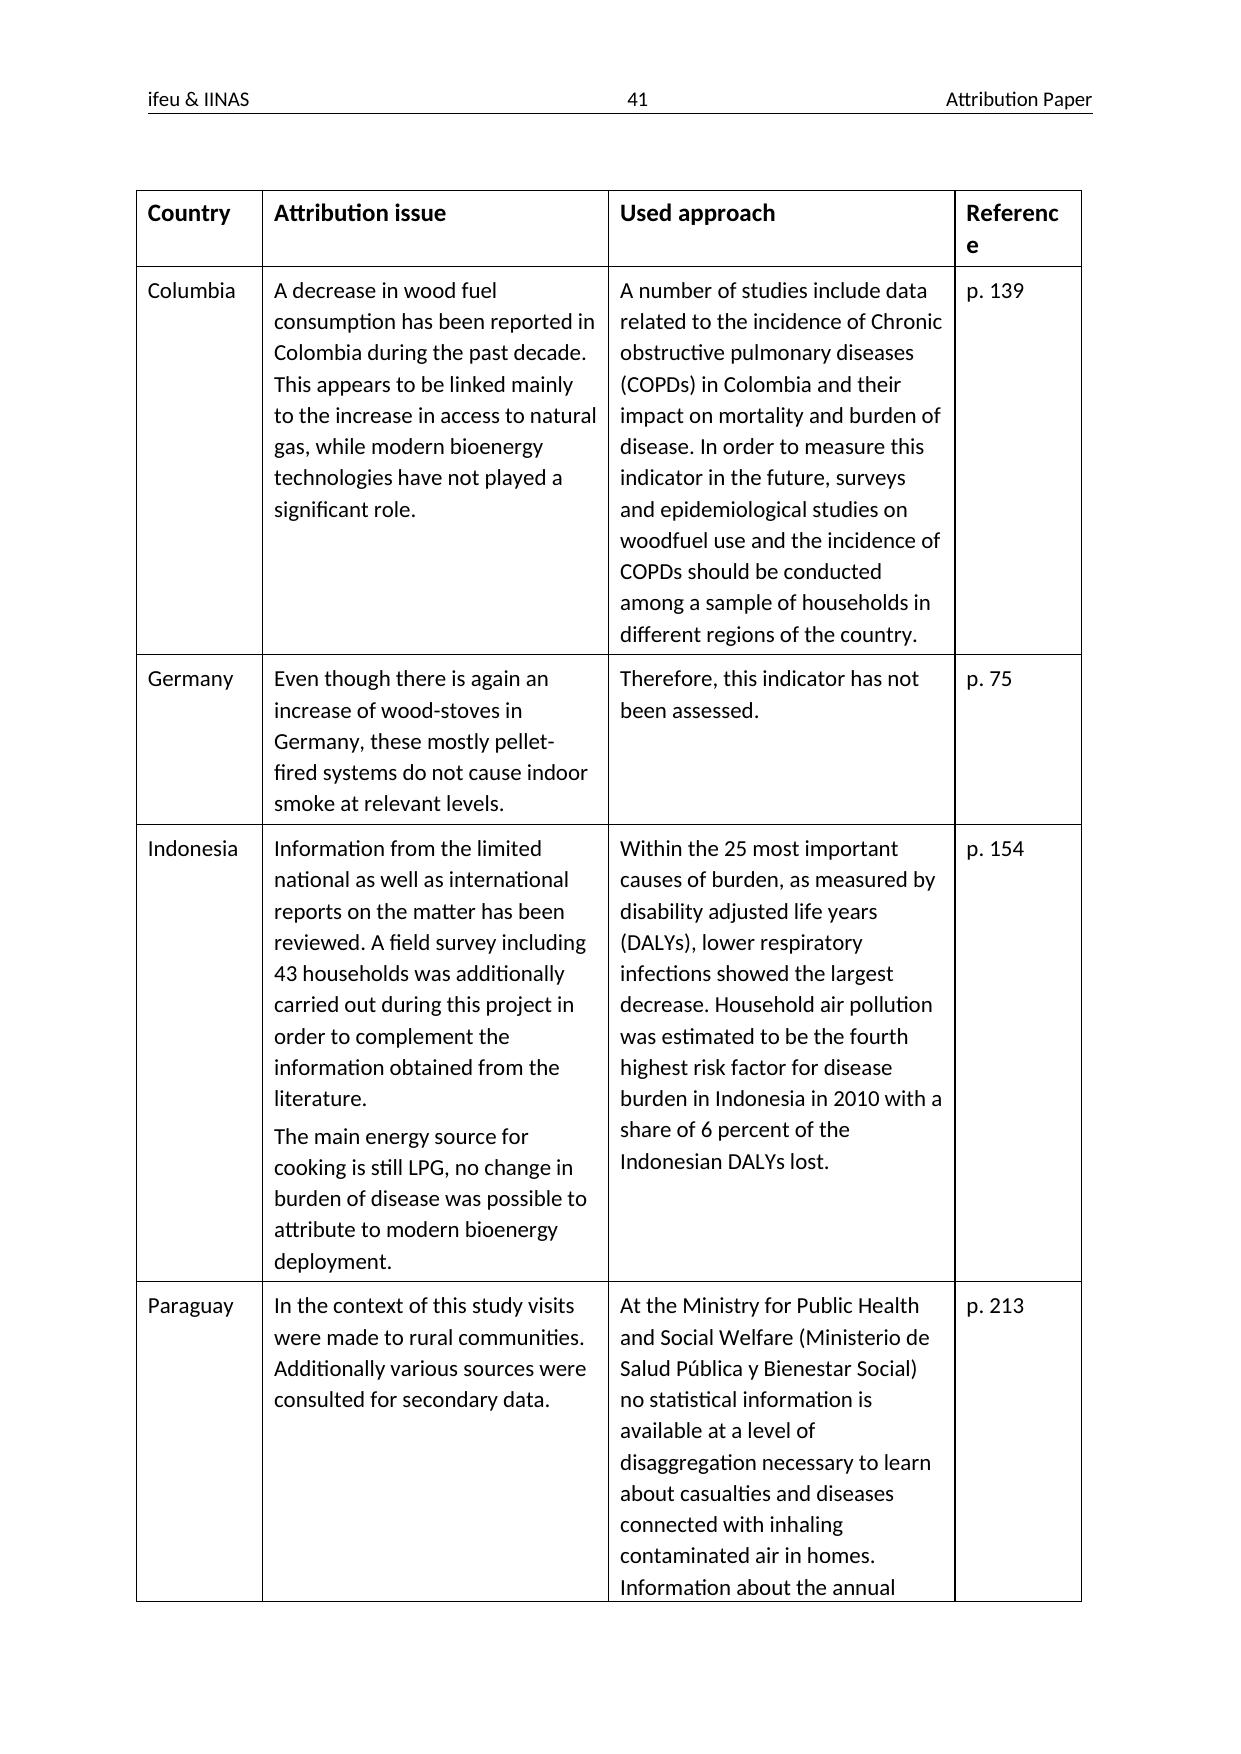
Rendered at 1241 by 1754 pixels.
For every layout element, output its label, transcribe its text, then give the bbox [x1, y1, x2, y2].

table_cell p. 154 [956, 825, 1081, 1281]
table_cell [609, 1282, 954, 1601]
table_cell Germany [137, 655, 262, 824]
table_cell Even though there is again an increase of wood-stoves in Germany, these mostly pellet-fired systems do not cause indoor smoke at relevant levels. [263, 655, 608, 824]
table_cell p. 213 [956, 1282, 1081, 1601]
table_cell A number of studies include data related to the incidence of Chronic obstructive pulmonary diseases (COPDs) in Colombia and their impact on mortality and burden of disease. In order to measure this indicator in the future, surveys and epidemiological studies on woodfuel use and the incidence of COPDs should be conducted among a sample of households in different regions of the country. [609, 267, 954, 654]
table_cell Therefore, this indicator has not been assessed. [609, 655, 954, 824]
table_cell Paraguay [137, 1282, 262, 1601]
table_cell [263, 1282, 608, 1601]
table_cell Within the 25 most important causes of burden, as measured by disability adjusted life years (DALYs), lower respiratory infections showed the largest decrease. Household air pollution was estimated to be the fourth highest risk factor for disease burden in Indonesia in 2010 with a share of 6 percent of the Indonesian DALYs lost. [609, 825, 954, 1281]
table_cell Indonesia [137, 825, 262, 1281]
table_cell Columbia [137, 267, 262, 654]
table_header Used approach [609, 191, 954, 266]
table_cell p. 139 [956, 267, 1081, 654]
table_header Reference [956, 191, 1081, 266]
table_header Attribution issue [263, 191, 608, 266]
table_cell Information from the limited national as well as international reports on the matter has been reviewed. A field survey including 43 households was additionally carried out during this project in order to complement the information obtained from the literature. The main energy source for cooking is still LPG, no change in burden of disease was possible to attribute to modern bioenergy deployment. [263, 825, 608, 1281]
table_header Country [137, 191, 262, 266]
table_cell p. 75 [956, 655, 1081, 824]
table_cell A decrease in wood fuel consumption has been reported in Colombia during the past decade. This appears to be linked mainly to the increase in access to natural gas, while modern bioenergy technologies have not played a significant role. [263, 267, 608, 654]
